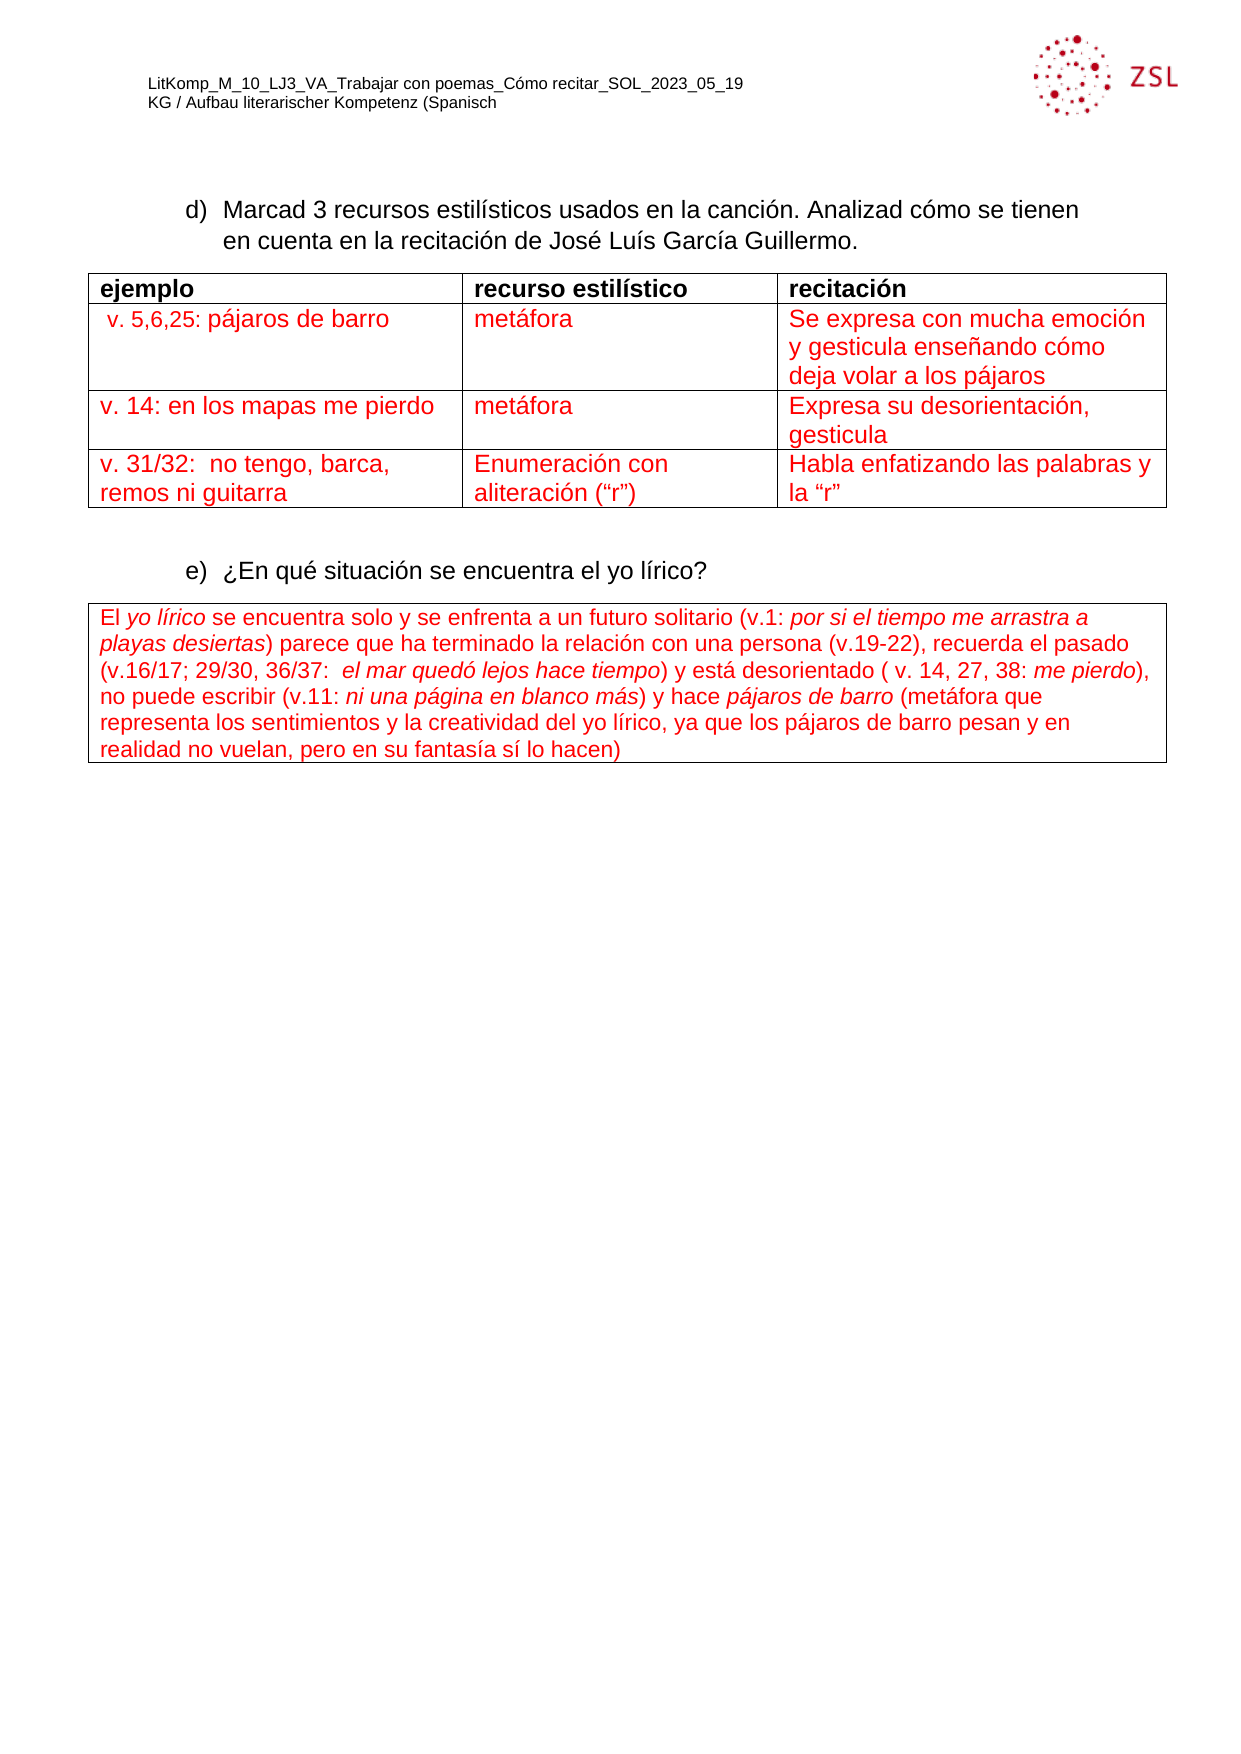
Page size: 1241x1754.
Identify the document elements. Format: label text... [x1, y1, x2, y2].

table_cell metáfora [463, 304, 777, 390]
picture [1030, 34, 1177, 116]
list ¿En qué situación se encuentra el yo lírico? [185, 556, 1093, 584]
table_cell v. 31/32: no tengo, barca, remos ni guitarra [89, 450, 462, 507]
list Marcad 3 recursos estilísticos usados en la canción. Analizad cómo se tienen en cuenta en la recitación de José Luís García Guillermo. [185, 195, 1093, 254]
table_cell Se expresa con mucha emoción y gesticula enseñando cómo deja volar a los pájaros [778, 304, 1166, 390]
table_header ejemplo [89, 274, 462, 303]
table_header recitación [778, 274, 1166, 303]
table_header El yo lírico se encuentra solo y se enfrenta a un futuro solitario (v.1: por si el tiempo me arrastra a playas desiertas) parece que ha terminado la relación con una persona (v.19-22), recuerda el pasado (v.16/17; 29/30, 36/37: el mar quedó lejos hace tiempo) y está desorientado ( v. 14, 27, 38: me pierdo), no puede escribir (v.11: ni una página en blanco más) y hace pájaros de barro (metáfora que representa los sentimientos y la creatividad del yo lírico, ya que los pájaros de barro pesan y en realidad no vuelan, pero en su fantasía sí lo hacen) [89, 604, 1166, 762]
table_header recurso estilístico [463, 274, 777, 303]
table_cell Expresa su desorientación, gesticula [778, 391, 1166, 448]
table_cell metáfora [463, 391, 777, 448]
table_cell v. 14: en los mapas me pierdo [89, 391, 462, 448]
table_cell v. 5,6,25: pájaros de barro [89, 304, 462, 390]
table_cell Enumeración con aliteración (“r”) [463, 450, 777, 507]
table_cell Habla enfatizando las palabras y la “r” [778, 450, 1166, 507]
